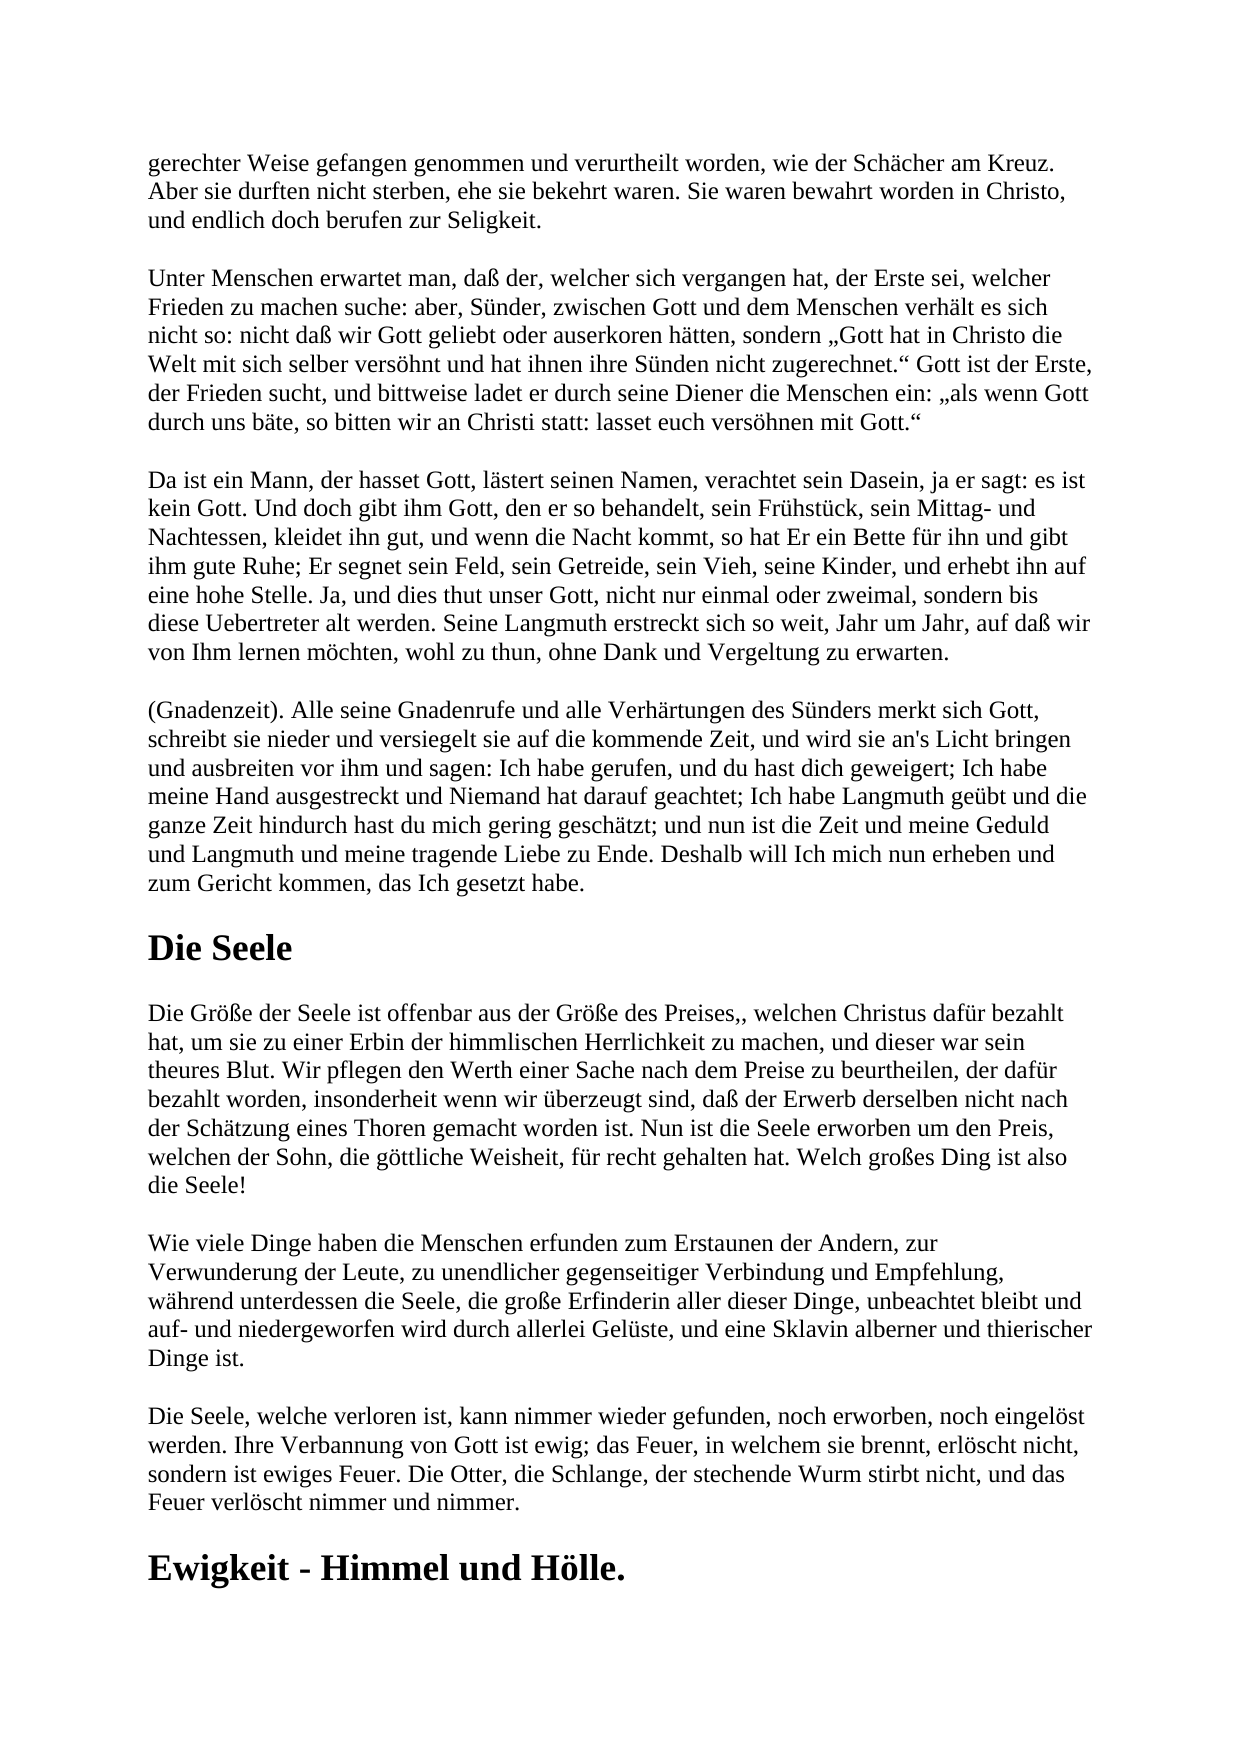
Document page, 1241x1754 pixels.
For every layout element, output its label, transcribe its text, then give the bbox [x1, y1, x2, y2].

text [148, 148, 1093, 234]
text (Gnadenzeit). Alle seine Gnadenrufe und alle Verhärtungen des Sünders merkt sich Gott, schreibt sie nieder und versiegelt sie auf die kommende Zeit, und wird sie an's Licht bringen und ausbreiten vor ihm und sagen: Ich habe gerufen, und du hast dich geweigert; Ich habe meine Hand ausgestreckt und Niemand hat darauf geachtet; Ich habe Langmuth geübt und die ganze Zeit hindurch hast du mich gering geschätzt; und nun ist die Zeit und meine Geduld und Langmuth und meine tragende Liebe zu Ende. Deshalb will Ich mich nun erheben und zum Gericht kommen, das Ich gesetzt habe. [148, 695, 1093, 896]
text Die Größe der Seele ist offenbar aus der Größe des Preises,, welchen Christus dafür bezahlt hat, um sie zu einer Erbin der himmlischen Herrlichkeit zu machen, und dieser war sein theures Blut. Wir pflegen den Werth einer Sache nach dem Preise zu beurtheilen, der dafür bezahlt worden, insonderheit wenn wir überzeugt sind, daß der Erwerb derselben nicht nach der Schätzung eines Thoren gemacht worden ist. Nun ist die Seele erworben um den Preis, welchen der Sohn, die göttliche Weisheit, für recht gehalten hat. Welch großes Ding ist also die Seele! [148, 998, 1093, 1199]
text Wie viele Dinge haben die Menschen erfunden zum Erstaunen der Andern, zur Verwunderung der Leute, zu unendlicher gegenseitiger Verbindung und Empfehlung, während unterdessen die Seele, die große Erfinderin aller dieser Dinge, unbeachtet bleibt und auf- und niedergeworfen wird durch allerlei Gelüste, und eine Sklavin alberner und thierischer Dinge ist. [148, 1228, 1093, 1372]
text Unter Menschen erwartet man, daß der, welcher sich vergangen hat, der Erste sei, welcher Frieden zu machen suche: aber, Sünder, zwischen Gott und dem Menschen verhält es sich nicht so: nicht daß wir Gott geliebt oder auserkoren hätten, sondern „Gott hat in Christo die Welt mit sich selber versöhnt und hat ihnen ihre Sünden nicht zugerechnet.“ Gott ist der Erste, der Frieden sucht, und bittweise ladet er durch seine Diener die Menschen ein: „als wenn Gott durch uns bäte, so bitten wir an Christi statt: lasset euch versöhnen mit Gott.“ [148, 263, 1093, 436]
subtitle Ewigkeit - Himmel und Hölle. [148, 1545, 1093, 1588]
text Die Seele, welche verloren ist, kann nimmer wieder gefunden, noch erworben, noch eingelöst werden. Ihre Verbannung von Gott ist ewig; das Feuer, in welchem sie brennt, erlöscht nicht, sondern ist ewiges Feuer. Die Otter, die Schlange, der stechende Wurm stirbt nicht, und das Feuer verlöscht nimmer und nimmer. [148, 1401, 1093, 1516]
text Da ist ein Mann, der hasset Gott, lästert seinen Namen, verachtet sein Dasein, ja er sagt: es ist kein Gott. Und doch gibt ihm Gott, den er so behandelt, sein Frühstück, sein Mittag- und Nachtessen, kleidet ihn gut, und wenn die Nacht kommt, so hat Er ein Bette für ihn und gibt ihm gute Ruhe; Er segnet sein Feld, sein Getreide, sein Vieh, seine Kinder, und erhebt ihn auf eine hohe Stelle. Ja, und dies thut unser Gott, nicht nur einmal oder zweimal, sondern bis diese Uebertreter alt werden. Seine Langmuth erstreckt sich so weit, Jahr um Jahr, auf daß wir von Ihm lernen möchten, wohl zu thun, ohne Dank und Vergeltung zu erwarten. [148, 465, 1093, 666]
subtitle Die Seele [148, 926, 1093, 969]
